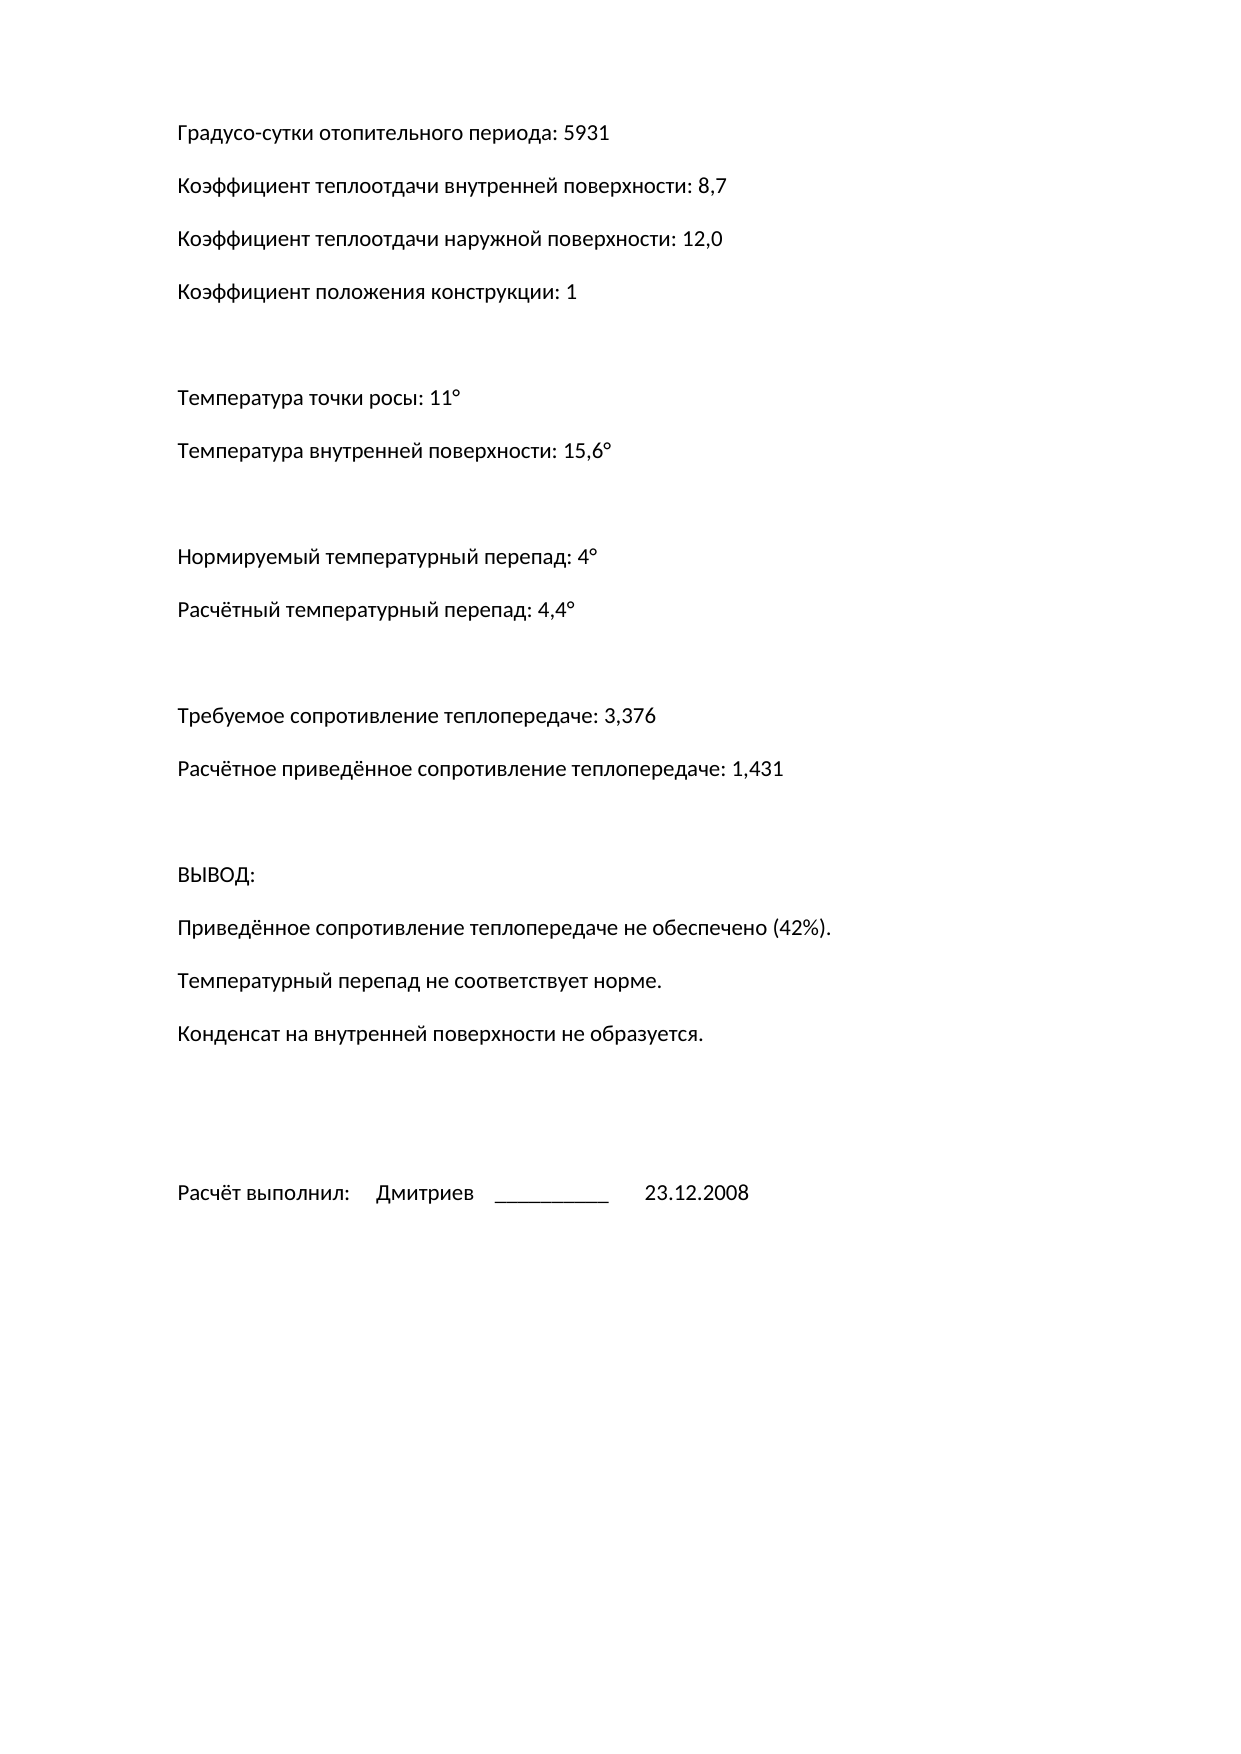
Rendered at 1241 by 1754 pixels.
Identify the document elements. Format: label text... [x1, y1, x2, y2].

text Расчёт выполнил: Дмитриев __________ 23.12.2008 [177, 1178, 1152, 1207]
text Градусо-сутки отопительного периода: 5931 [177, 118, 1152, 146]
text Температура внутренней поверхности: 15,6° [177, 436, 1152, 464]
text ВЫВОД: [177, 860, 1152, 888]
text Конденсат на внутренней поверхности не образуется. [177, 1019, 1152, 1047]
text Коэффициент теплоотдачи наружной поверхности: 12,0 [177, 224, 1152, 252]
text Расчётный температурный перепад: 4,4° [177, 595, 1152, 623]
text Температура точки росы: 11° [177, 383, 1152, 411]
text Коэффициент теплоотдачи внутренней поверхности: 8,7 [177, 171, 1152, 199]
text Коэффициент положения конструкции: 1 [177, 277, 1152, 305]
text Расчётное приведённое сопротивление теплопередаче: 1,431 [177, 754, 1152, 782]
text Приведённое сопротивление теплопередаче не обеспечено (42%). [177, 913, 1152, 941]
text Температурный перепад не соответствует норме. [177, 966, 1152, 994]
text Требуемое сопротивление теплопередаче: 3,376 [177, 701, 1152, 729]
text Нормируемый температурный перепад: 4° [177, 542, 1152, 570]
